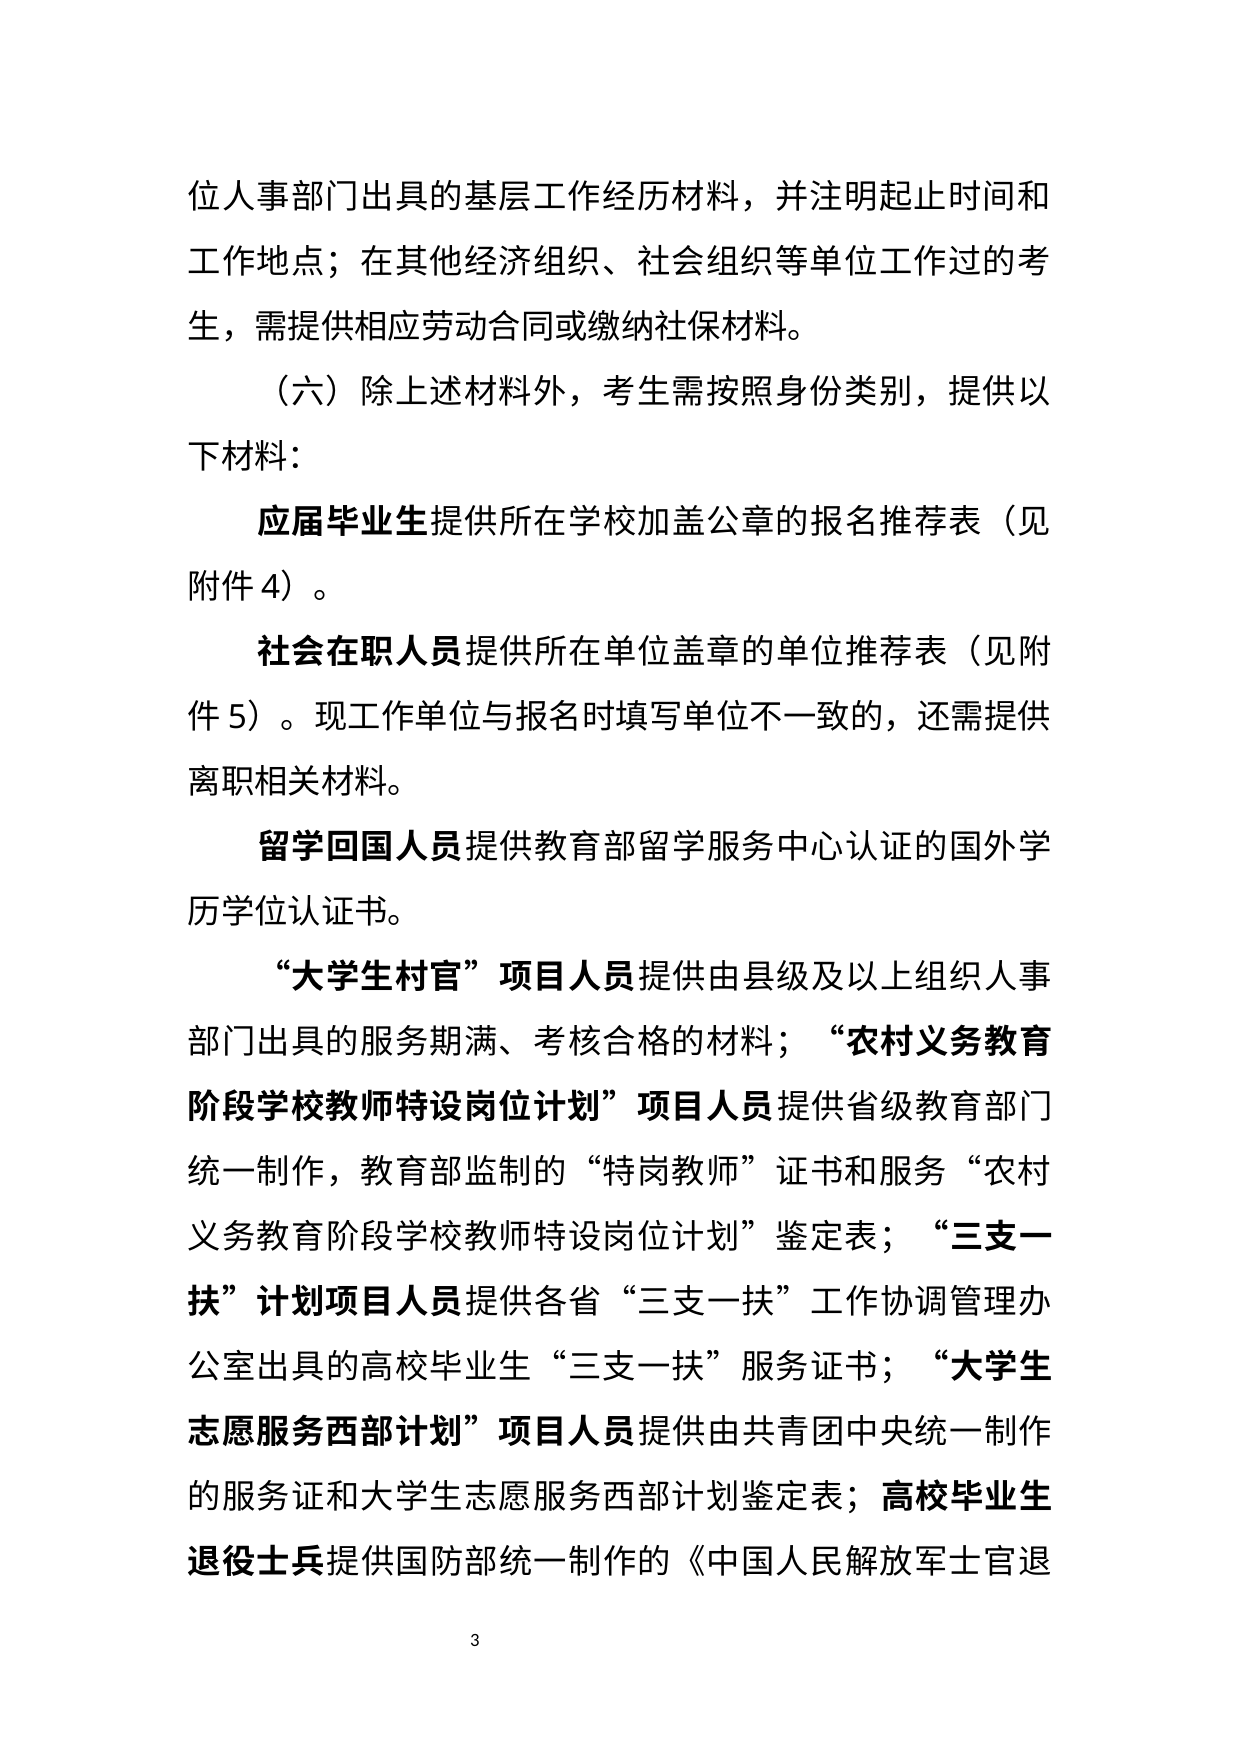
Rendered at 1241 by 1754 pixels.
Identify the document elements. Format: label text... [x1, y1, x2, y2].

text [187, 162, 1053, 357]
text （六）除上述材料外，考生需按照身份类别，提供以下材料： [187, 357, 1053, 487]
text 留学回国人员提供教育部留学服务中心认证的国外学历学位认证书。 [187, 812, 1053, 942]
text 社会在职人员提供所在单位盖章的单位推荐表（见附件5）。现工作单位与报名时填写单位不一致的，还需提供离职相关材料。 [187, 617, 1053, 812]
text 应届毕业生提供所在学校加盖公章的报名推荐表（见附件4）。 [187, 487, 1053, 617]
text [187, 942, 1053, 1592]
